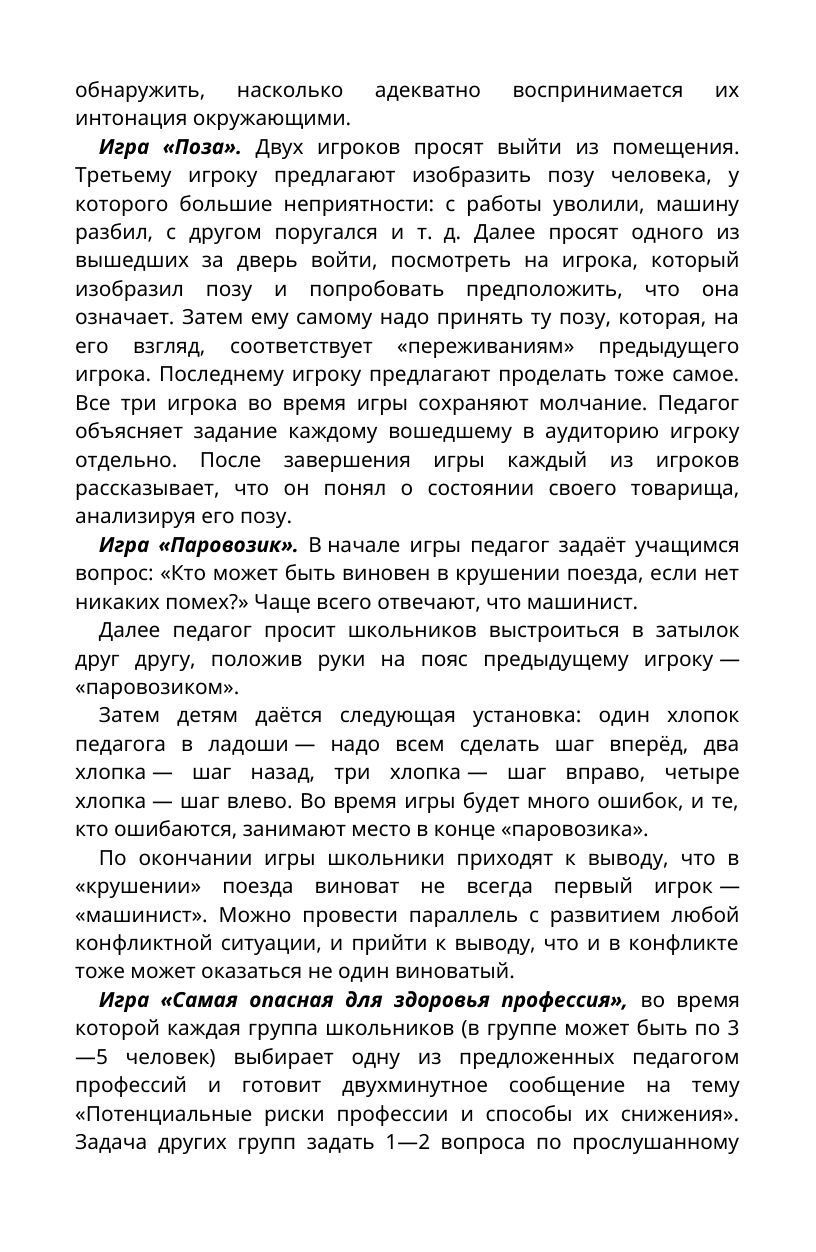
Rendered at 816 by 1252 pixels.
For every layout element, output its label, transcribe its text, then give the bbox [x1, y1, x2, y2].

text По окончании игры школьники приходят к выводу, что в «крушении» поезда виноват не всегда первый игрок — «машинист». Можно провести параллель с развитием любой конфликтной ситуации, и прийти к выводу, что и в конфликте тоже может оказаться не один виноватый. [75, 843, 740, 985]
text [75, 985, 740, 1156]
text Игра «Поза». Двух игроков просят выйти из помещения. Третьему игроку предлагают изобразить позу человека, у которого большие неприятности: с работы уволили, машину разбил, с другом поругался и т. д. Далее просят одного из вышедших за дверь войти, посмотреть на игрока, который изобразил позу и попробовать предположить, что она означает. Затем ему самому надо принять ту позу, которая, на его взгляд, соответствует «переживаниям» предыдущего игрока. Последнему игроку предлагают проделать тоже самое. Все три игрока во время игры сохраняют молчание. Педагог объясняет задание каждому вошедшему в аудиторию игроку отдельно. После завершения игры каждый из игроков рассказывает, что он понял о состоянии своего товарища, анализируя его позу. [75, 132, 740, 530]
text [75, 75, 740, 132]
text Игра «Паровозик». В начале игры педагог задаёт учащимся вопрос: «Кто может быть виновен в крушении поезда, если нет никаких помех?» Чаще всего отвечают, что машинист. [75, 530, 740, 615]
text Далее педагог просит школьников выстроиться в затылок друг другу, положив руки на пояс предыдущему игроку — «паровозиком». [75, 615, 740, 701]
text Затем детям даётся следующая установка: один хлопок педагога в ладоши — надо всем сделать шаг вперёд, два хлопка — шаг назад, три хлопка — шаг вправо, четыре хлопка — шаг влево. Во время игры будет много ошибок, и те, кто ошибаются, занимают место в конце «паровозика». [75, 701, 740, 843]
